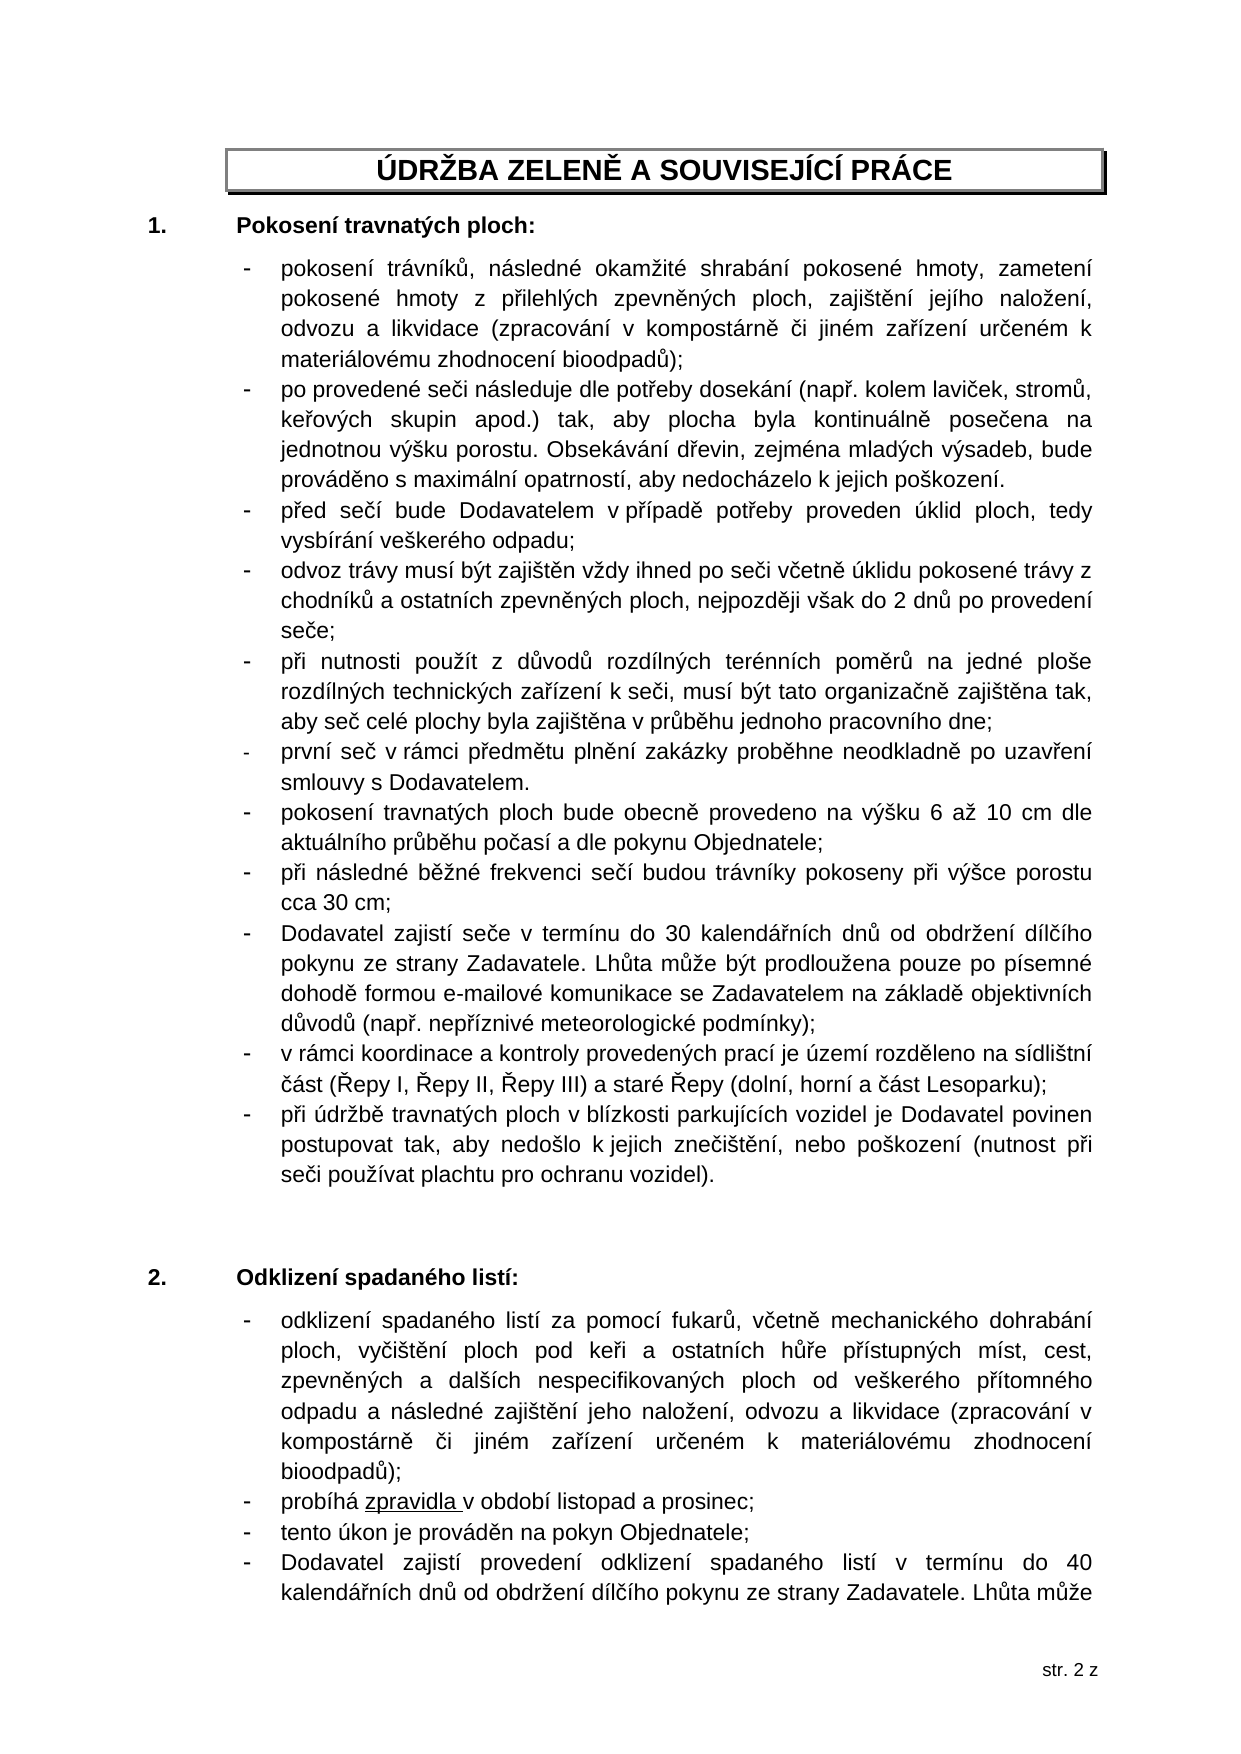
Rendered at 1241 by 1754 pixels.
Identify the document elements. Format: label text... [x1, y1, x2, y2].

list po provedené seči následuje dle potřeby dosekání (např. kolem laviček, stromů, keřových skupin apod.) tak, aby plocha byla kontinuálně posečena na jednotnou výšku porostu. Obsekávání dřevin, zejména mladých výsadeb, bude prováděno s maximální opatrností, aby nedocházelo k jejich poškození. [243, 376, 1093, 493]
list probíhá zpravidla v období listopad a prosinec; [243, 1488, 1093, 1514]
list odvoz trávy musí být zajištěn vždy ihned po seči včetně úklidu pokosené trávy z chodníků a ostatních zpevněných ploch, nejpozději však do 2 dnů po provedení seče; [243, 557, 1093, 644]
list při údržbě travnatých ploch v blízkosti parkujících vozidel je Dodavatel povinen postupovat tak, aby nedošlo k jejich znečištění, nebo poškození (nutnost při seči používat plachtu pro ochranu vozidel). [243, 1101, 1093, 1187]
list pokosení travnatých ploch bude obecně provedeno na výšku 6 až 10 cm dle aktuálního průběhu počasí a dle pokynu Objednatele; [243, 799, 1093, 855]
list v rámci koordinace a kontroly provedených prací je území rozděleno na sídlištní část (Řepy I, Řepy II, Řepy III) a staré Řepy (dolní, horní a část Lesoparku); [243, 1040, 1093, 1097]
list pokosení trávníků, následné okamžité shrabání pokosené hmoty, zametení pokosené hmoty z přilehlých zpevněných ploch, zajištění jejího naložení, odvozu a likvidace (zpracování v kompostárně či jiném zařízení určeném k materiálovému zhodnocení bioodpadů); [243, 255, 1093, 372]
list před sečí bude Dodavatelem v případě potřeby proveden úklid ploch, tedy vysbírání veškerého odpadu; [243, 497, 1093, 553]
list při následné běžné frekvenci sečí budou trávníky pokoseny při výšce porostu cca 30 cm; [243, 859, 1093, 916]
subtitle úDRŽBA ZELENĚ a související práce [228, 151, 1101, 189]
list odklizení spadaného listí za pomocí fukarů, včetně mechanického dohrabání ploch, vyčištění ploch pod keři a ostatních hůře přístupných míst, cest, zpevněných a dalších nespecifikovaných ploch od veškerého přítomného odpadu a následné zajištění jeho naložení, odvozu a likvidace (zpracování v kompostárně či jiném zařízení určeném k materiálovému zhodnocení bioodpadů); [243, 1307, 1093, 1484]
list při nutnosti použít z důvodů rozdílných terénních poměrů na jedné ploše rozdílných technických zařízení k seči, musí být tato organizačně zajištěna tak, aby seč celé plochy byla zajištěna v průběhu jednoho pracovního dne; [243, 648, 1093, 734]
list Odklizení spadaného listí: [148, 1264, 1093, 1291]
list tento úkon je prováděn na pokyn Objednatele; [243, 1518, 1093, 1545]
list první seč v rámci předmětu plnění zakázky proběhne neodkladně po uzavření smlouvy s Dodavatelem. [243, 738, 1093, 795]
text Pokosení travnatých ploch: [148, 212, 1093, 238]
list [243, 1549, 1093, 1605]
list Dodavatel zajistí seče v termínu do 30 kalendářních dnů od obdržení dílčího pokynu ze strany Zadavatele. Lhůta může být prodloužena pouze po písemné dohodě formou e-mailové komunikace se Zadavatelem na základě objektivních důvodů (např. nepříznivé meteorologické podmínky); [243, 919, 1093, 1036]
